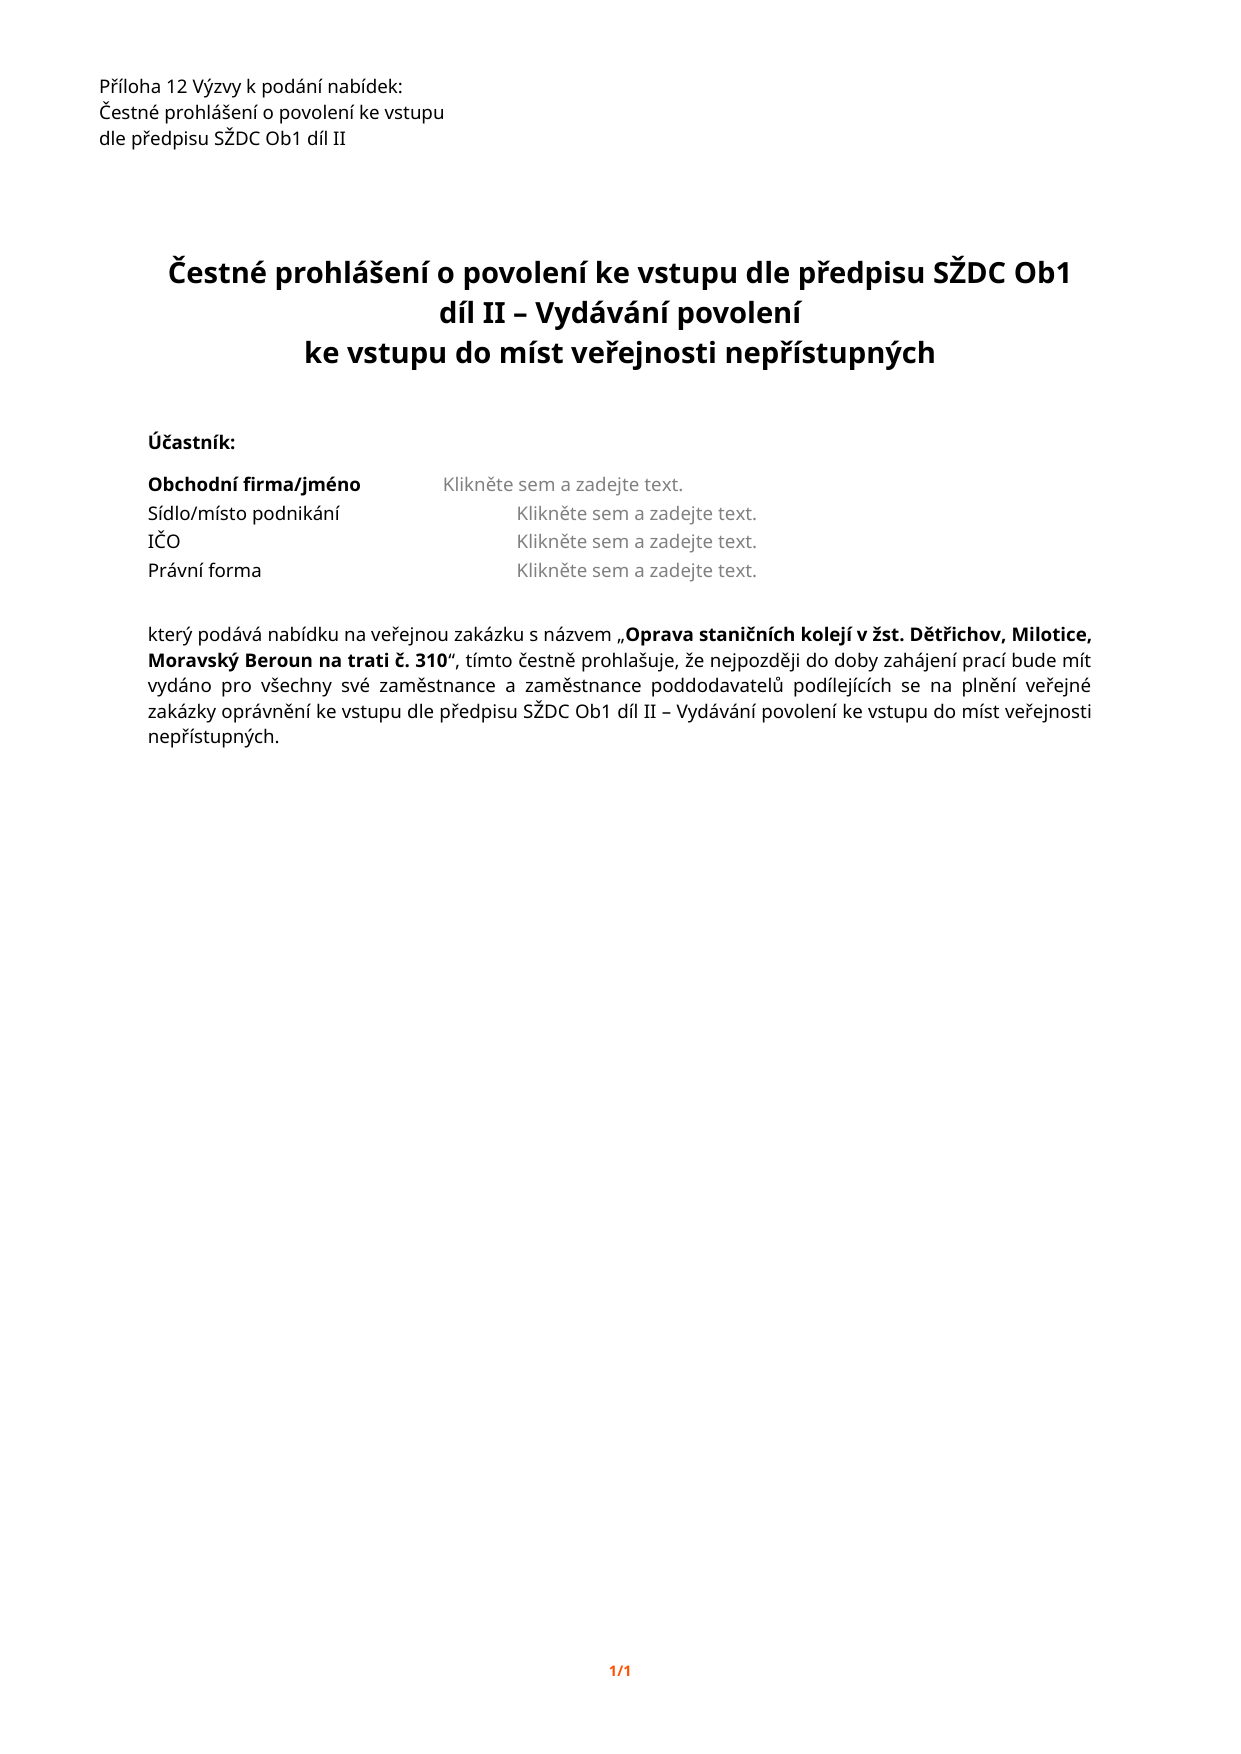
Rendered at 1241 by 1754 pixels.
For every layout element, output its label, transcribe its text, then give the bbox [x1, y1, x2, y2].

text Sídlo/místo podnikání [148, 497, 1093, 526]
text který podává nabídku na veřejnou zakázku s názvem „Oprava staničních kolejí v žst. Dětřichov, Milotice, Moravský Beroun na trati č. 310“, tímto čestně prohlašuje, že nejpozději do doby zahájení prací bude mít vydáno pro všechny své zaměstnance a zaměstnance poddodavatelů podílejících se na plnění veřejné zakázky oprávnění ke vstupu dle předpisu SŽDC Ob1 díl II – Vydávání povolení ke vstupu do míst veřejnosti nepřístupných. [148, 622, 1093, 749]
title Čestné prohlášení o povolení ke vstupu dle předpisu SŽDC Ob1 díl II – Vydávání povolení [148, 253, 1093, 332]
text Účastník: [148, 424, 1093, 455]
text Právní forma [148, 555, 1093, 584]
title ke vstupu do míst veřejnosti nepřístupných [148, 332, 1093, 372]
text IČO [148, 526, 1093, 555]
text Obchodní firma/jméno [148, 468, 1093, 497]
